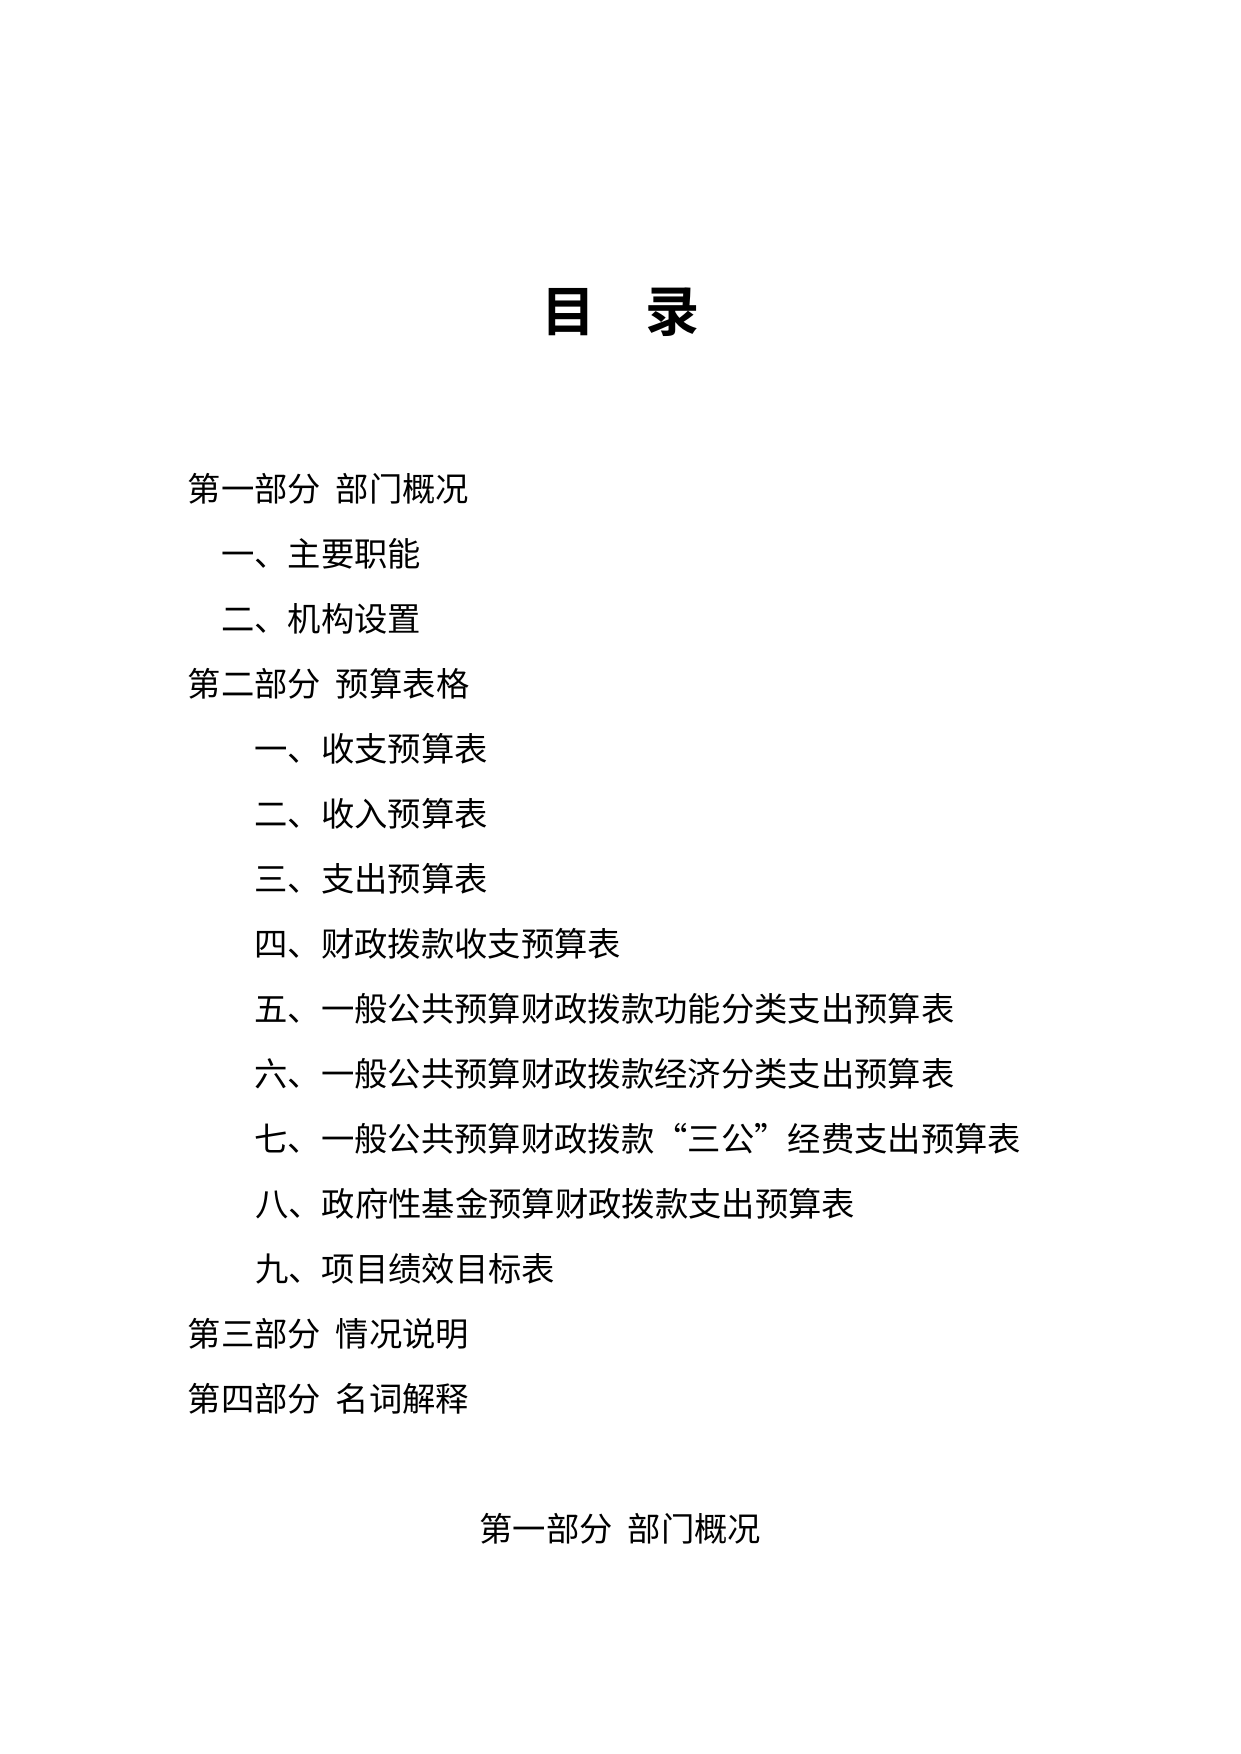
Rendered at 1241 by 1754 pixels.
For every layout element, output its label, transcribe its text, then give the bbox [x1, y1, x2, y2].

text 一、主要职能 [187, 519, 1053, 584]
text 二、收入预算表 [187, 779, 1053, 844]
text 第二部分 预算表格 [187, 649, 1053, 714]
text 八、政府性基金预算财政拨款支出预算表 [187, 1169, 1053, 1234]
text 二、机构设置 [187, 584, 1053, 649]
text 六、一般公共预算财政拨款经济分类支出预算表 [187, 1039, 1053, 1104]
text 一、收支预算表 [187, 714, 1053, 779]
text 第一部分 部门概况 [187, 1494, 1053, 1559]
text 三、支出预算表 [187, 844, 1053, 909]
text 第一部分 部门概况 [187, 454, 1053, 519]
text 第四部分 名词解释 [187, 1364, 1053, 1429]
text 九、项目绩效目标表 [187, 1234, 1053, 1299]
text 七、一般公共预算财政拨款“三公”经费支出预算表 [187, 1104, 1053, 1169]
text 目 录 [187, 259, 1053, 357]
text 第三部分 情况说明 [187, 1299, 1053, 1364]
text 五、一般公共预算财政拨款功能分类支出预算表 [187, 974, 1053, 1039]
text 四、财政拨款收支预算表 [187, 909, 1053, 974]
